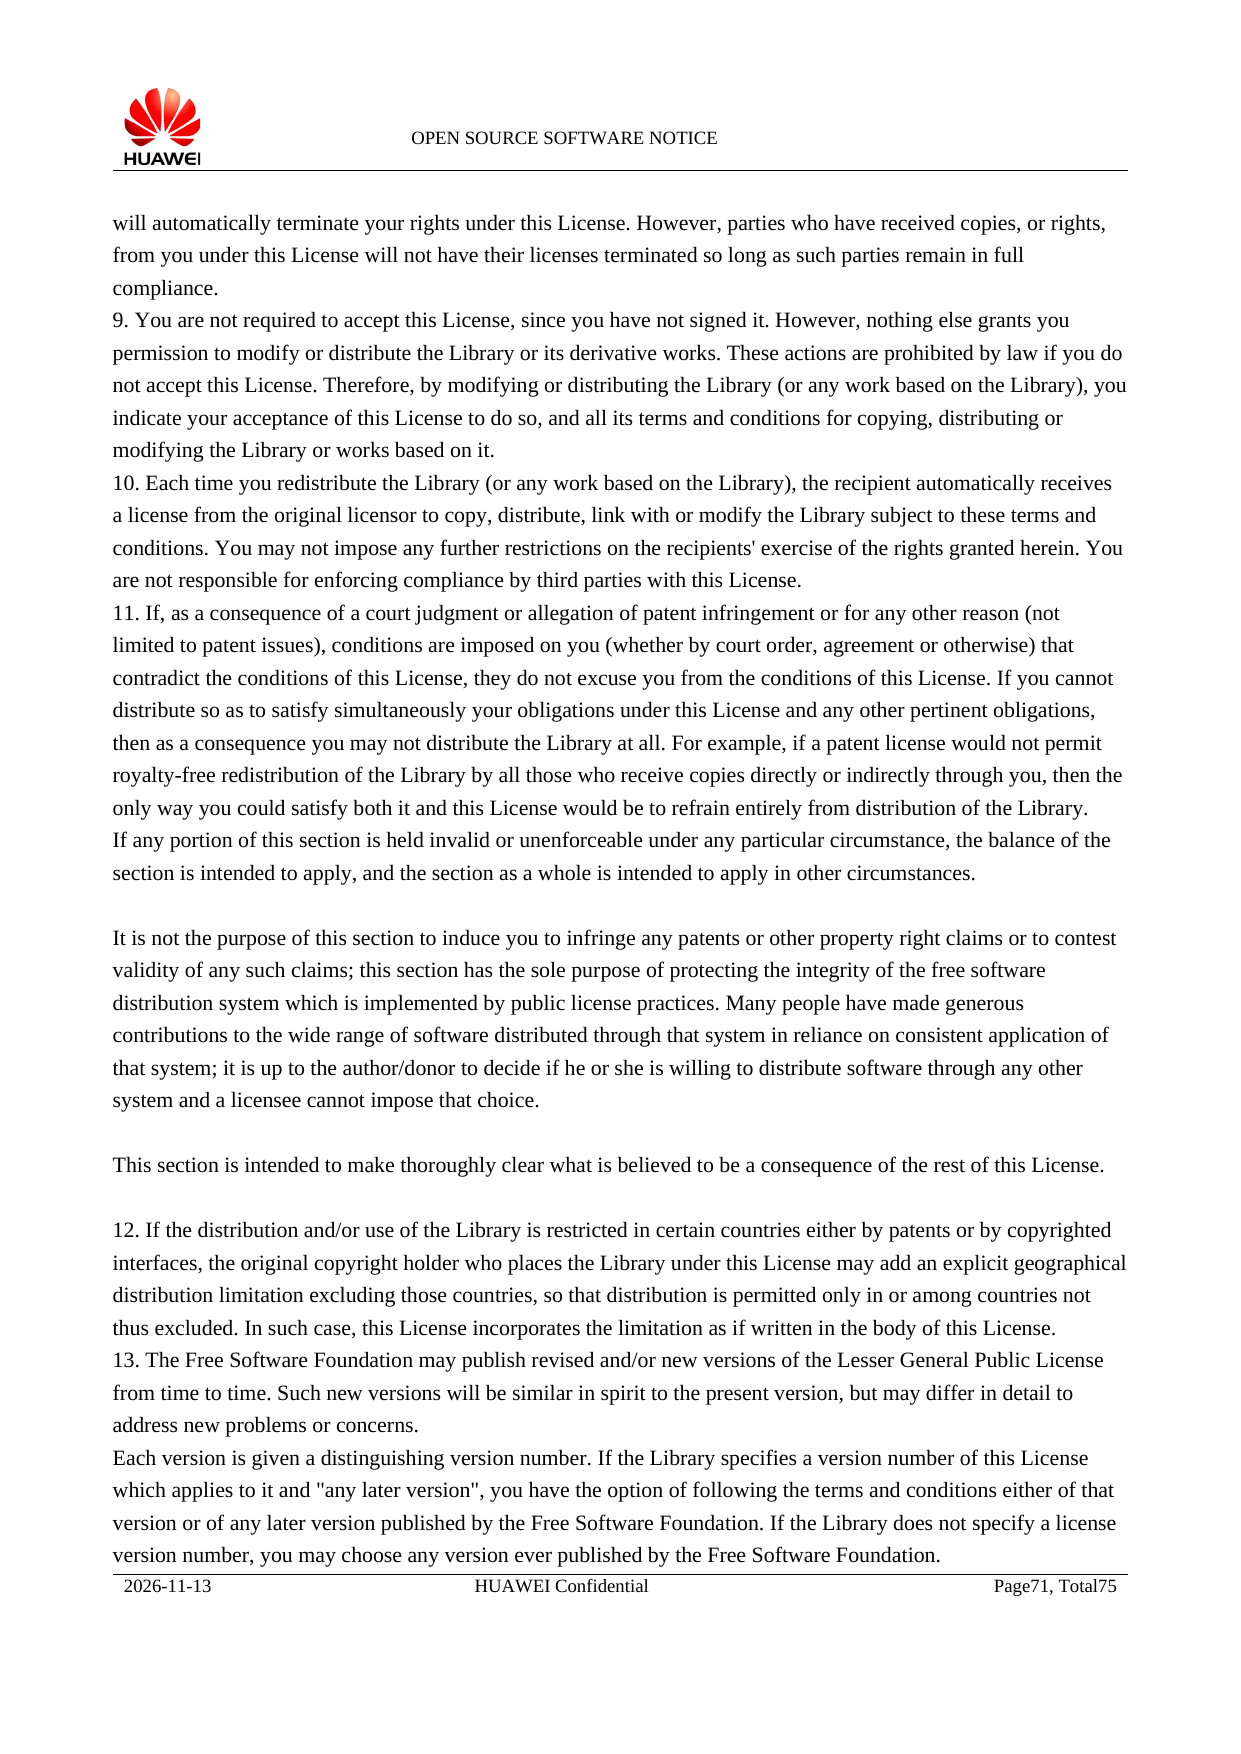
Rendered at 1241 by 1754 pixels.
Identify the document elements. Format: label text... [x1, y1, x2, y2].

picture [124, 88, 201, 165]
